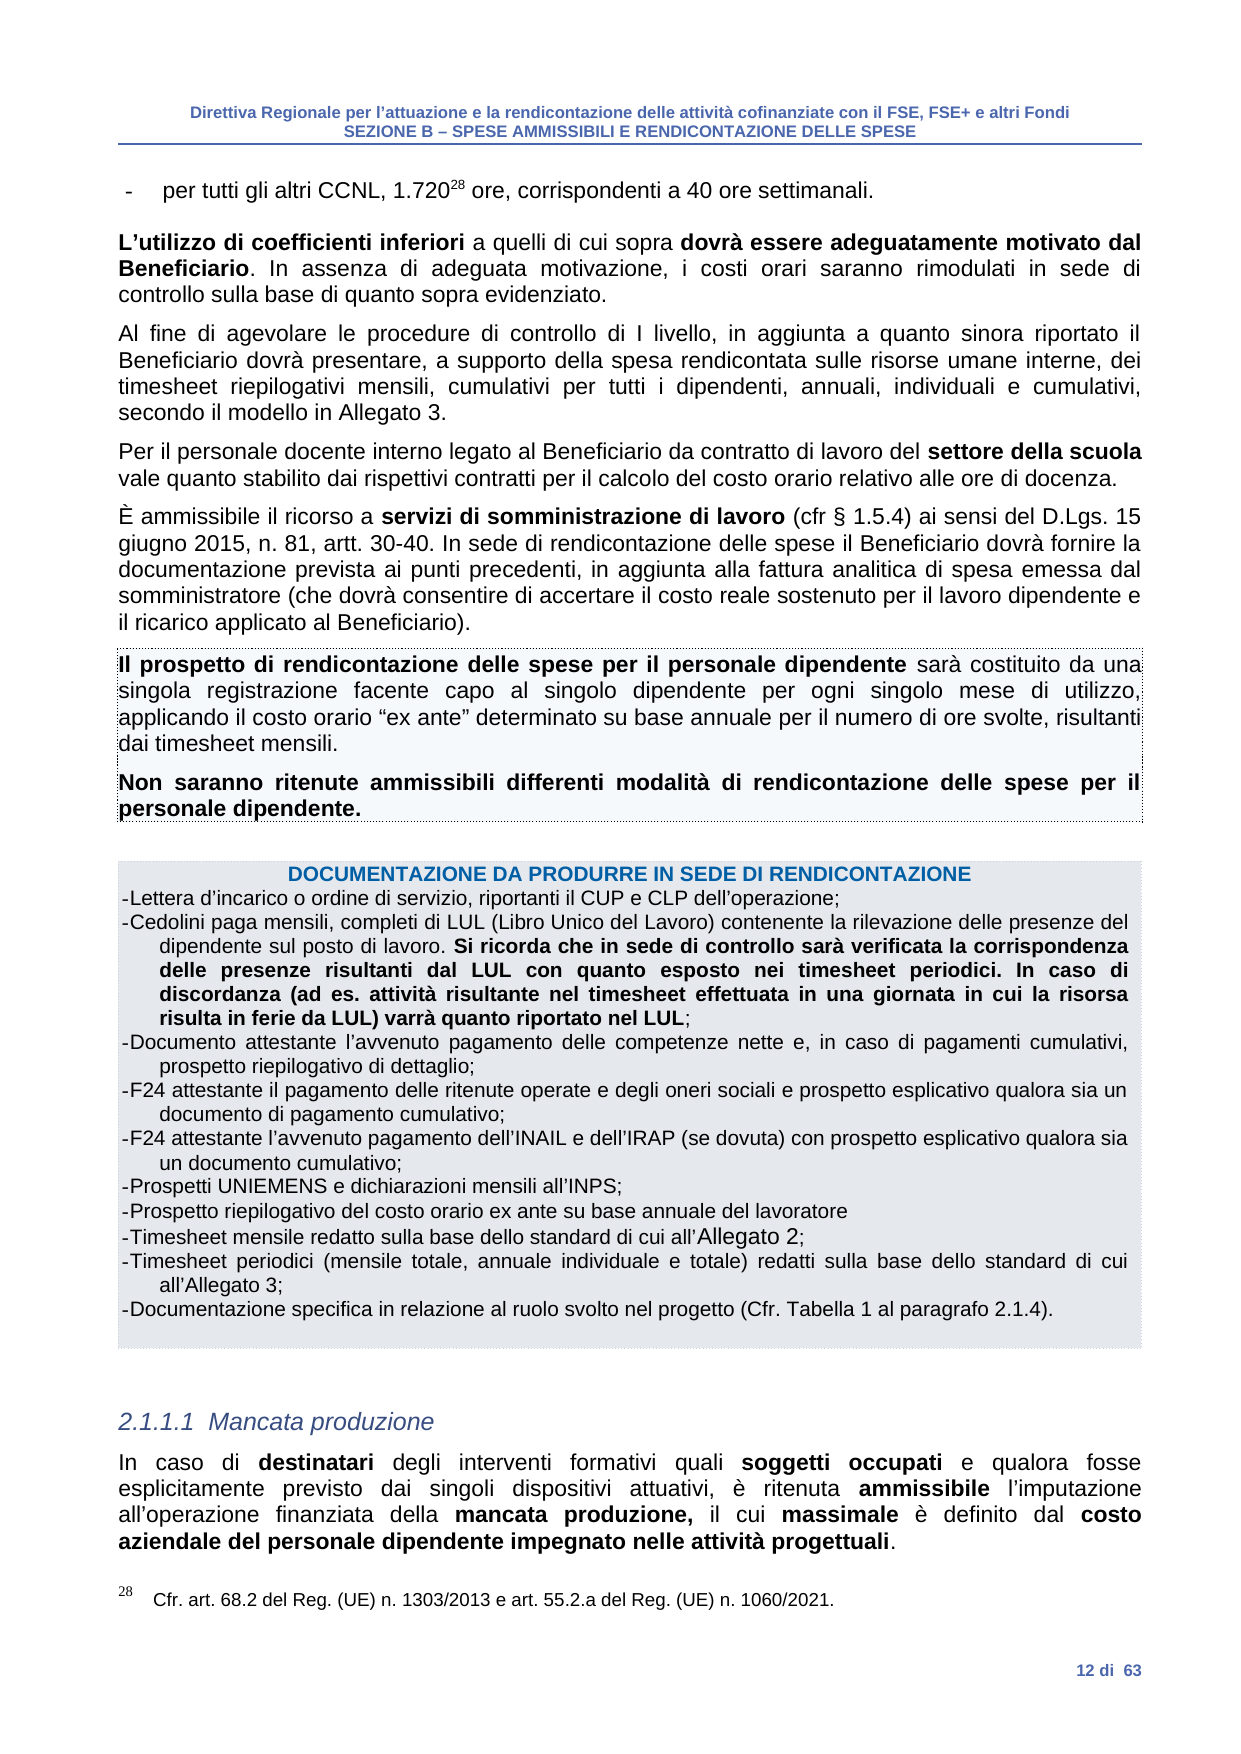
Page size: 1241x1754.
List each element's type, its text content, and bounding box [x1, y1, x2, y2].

subtitle Mancata produzione [118, 1407, 1142, 1436]
list per tutti gli altri CCNL, 1.720 ore, corrispondenti a 40 ore settimanali. [125, 177, 1142, 204]
table_header DOCUMENTAZIONE DA PRODURRE IN SEDE DI RENDICONTAZIONE Lettera d’incarico o ordine di servizio, riportanti il CUP e CLP dell’operazione; Cedolini paga mensili, completi di LUL (Libro Unico del Lavoro) contenente la rilevazione delle presenze del dipendente sul posto di lavoro. Si ricorda che in sede di controllo sarà verificata la corrispondenza delle presenze risultanti dal LUL con quanto esposto nei timesheet periodici. In caso di discordanza (ad es. attività risultante nel timesheet effettuata in una giornata in cui la risorsa risulta in ferie da LUL) varrà quanto riportato nel LUL; Documento attestante l’avvenuto pagamento delle competenze nette e, in caso di pagamenti cumulativi, prospetto riepilogativo di dettaglio; F24 attestante il pagamento delle ritenute operate e degli oneri sociali e prospetto esplicativo qualora sia un documento di pagamento cumulativo; F24 attestante l’avvenuto pagamento dell’INAIL e dell’IRAP (se dovuta) con prospetto esplicativo qualora sia un documento cumulativo; Prospetti UNIEMENS e dichiarazioni mensili all’INPS; Prospetto riepilogativo del costo orario ex ante su base annuale del lavoratore Timesheet mensile redatto sulla base dello standard di cui all’Allegato 2; Timesheet periodici (mensile totale, annuale individuale e totale) redatti sulla base dello standard di cui all’Allegato 3; Documentazione specifica in relazione al ruolo svolto nel progetto (Cfr. Tabella 1 al paragrafo 2.1.4). [118, 861, 1141, 1348]
text Per il personale docente interno legato al Beneficiario da contratto di lavoro del settore della scuola vale quanto stabilito dai rispettivi contratti per il calcolo del costo orario relativo alle ore di docenza. [118, 438, 1142, 491]
text Non saranno ritenute ammissibili differenti modalità di rendicontazione delle spese per il personale dipendente. [117, 766, 1143, 822]
text Al fine di agevolare le procedure di controllo di I livello, in aggiunta a quanto sinora riportato il Beneficiario dovrà presentare, a supporto della spesa rendicontata sulle risorse umane interne, dei timesheet riepilogativi mensili, cumulativi per tutti i dipendenti, annuali, individuali e cumulativi, secondo il modello in Allegato 3. [118, 320, 1142, 426]
text L’utilizzo di coefficienti inferiori a quelli di cui sopra dovrà essere adeguatamente motivato dal Beneficiario. In assenza di adeguata motivazione, i costi orari saranno rimodulati in sede di controllo sulla base di quanto sopra evidenziato. [118, 229, 1142, 308]
text Il prospetto di rendicontazione delle spese per il personale dipendente sarà costituito da una singola registrazione facente capo al singolo dipendente per ogni singolo mese di utilizzo, applicando il costo orario “ex ante” determinato su base annuale per il numero di ore svolte, risultanti dai timesheet mensili. [117, 648, 1143, 756]
text In caso di destinatari degli interventi formativi quali soggetti occupati e qualora fosse esplicitamente previsto dai singoli dispositivi attuativi, è ritenuta ammissibile l’imputazione all’operazione finanziata della mancata produzione, il cui massimale è definito dal costo aziendale del personale dipendente impegnato nelle attività progettuali. [118, 1449, 1142, 1554]
text È ammissibile il ricorso a servizi di somministrazione di lavoro (cfr § 1.5.4) ai sensi del D.Lgs. 15 giugno 2015, n. 81, artt. 30-40. In sede di rendicontazione delle spese il Beneficiario dovrà fornire la documentazione prevista ai punti precedenti, in aggiunta alla fattura analitica di spesa emessa dal somministratore (che dovrà consentire di accertare il costo reale sostenuto per il lavoro dipendente e il ricarico applicato al Beneficiario). [118, 503, 1142, 635]
